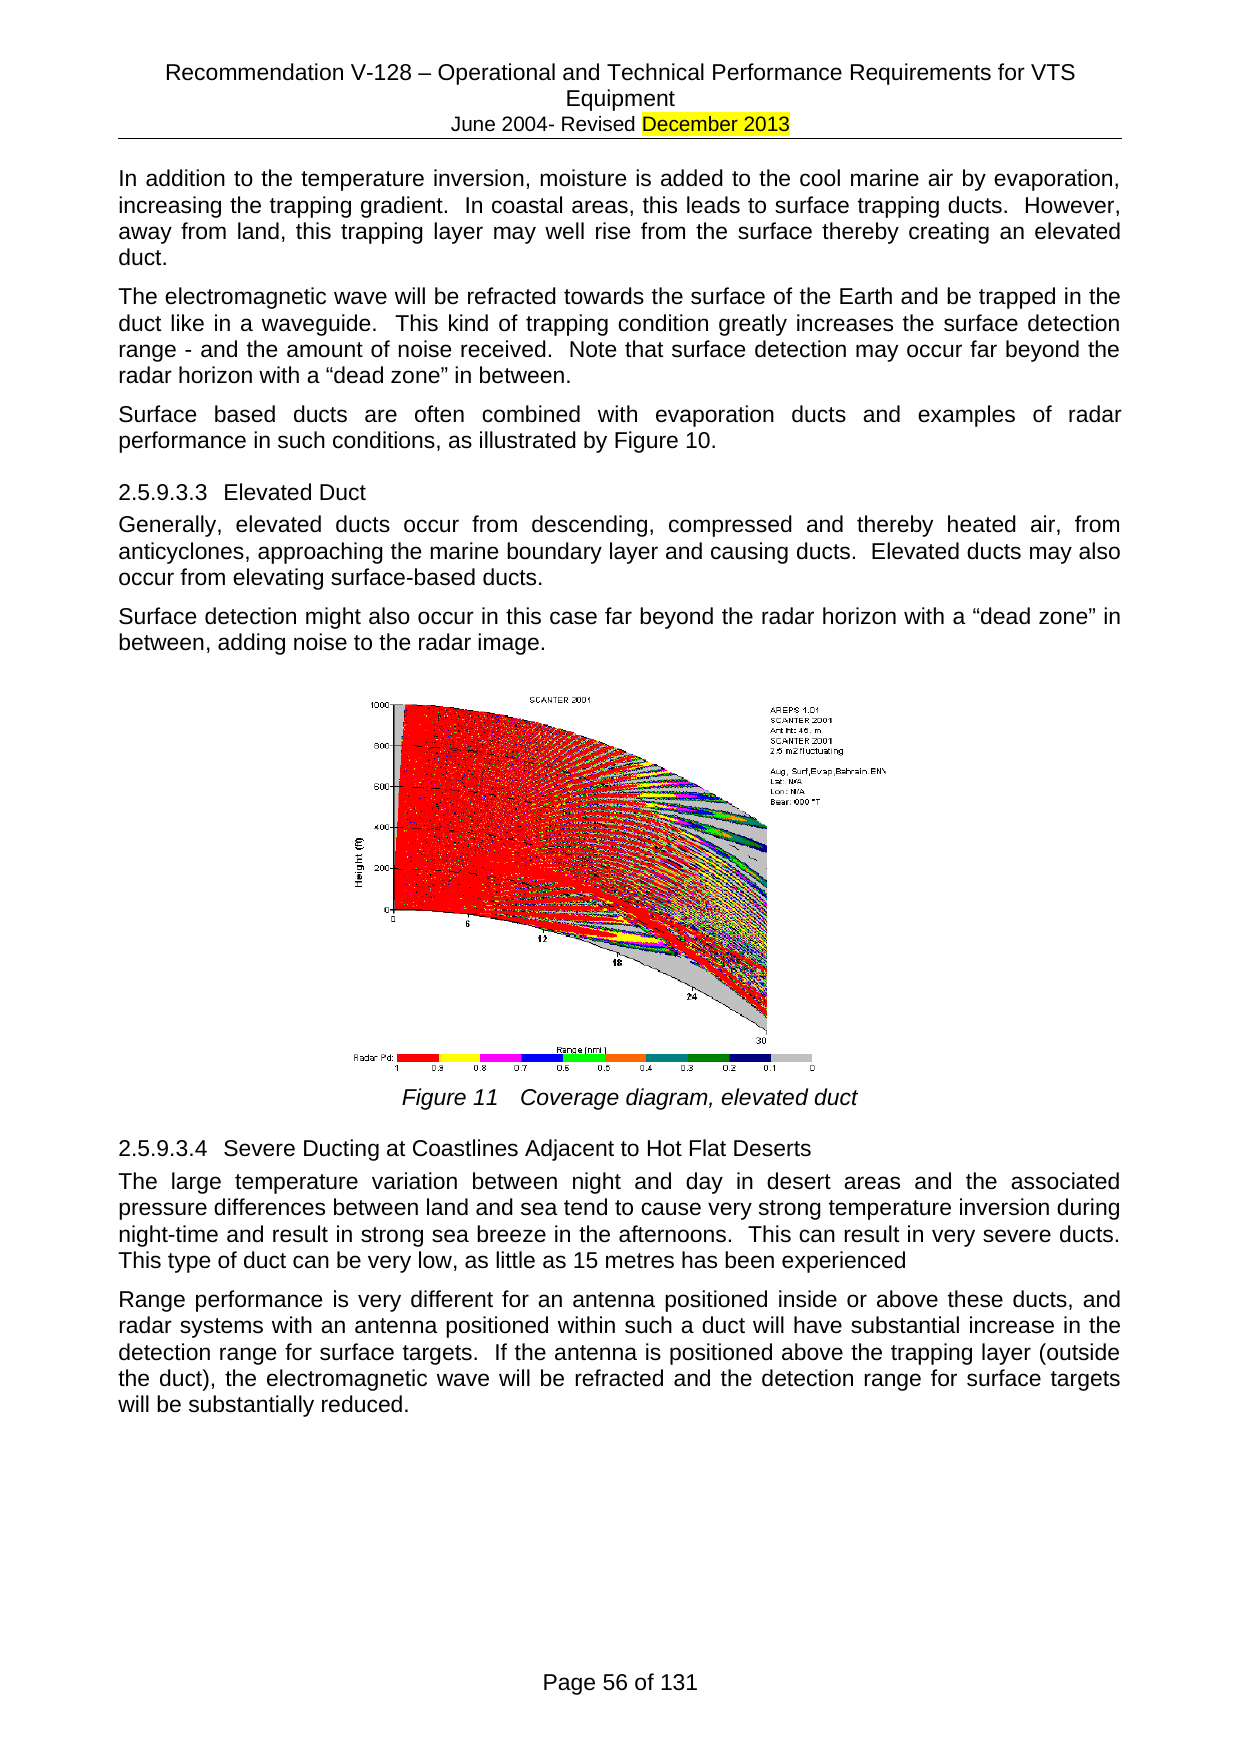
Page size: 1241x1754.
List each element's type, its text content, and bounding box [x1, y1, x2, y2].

subtitle Severe Ducting at Coastlines Adjacent to Hot Flat Deserts [118, 1135, 1122, 1162]
text Coverage diagram, elevated duct [137, 1084, 1122, 1110]
text Generally, elevated ducts occur from descending, compressed and thereby heated air, from anticyclones, approaching the marine boundary layer and causing ducts. Elevated ducts may also occur from elevating surface-based ducts. [118, 511, 1122, 590]
text In addition to the temperature inversion, moisture is added to the cool marine air by evaporation, increasing the trapping gradient. In coastal areas, this leads to surface trapping ducts. However, away from land, this trapping layer may well rise from the surface thereby creating an elevated duct. [118, 165, 1122, 271]
picture [354, 694, 886, 1072]
text The electromagnetic wave will be refracted towards the surface of the Earth and be trapped in the duct like in a waveguide. This kind of trapping condition greatly increases the surface detection range - and the amount of noise received. Note that surface detection may occur far beyond the radar horizon with a “dead zone” in between. [118, 283, 1122, 388]
subtitle Elevated Duct [118, 479, 1122, 505]
text Surface based ducts are often combined with evaporation ducts and examples of radar performance in such conditions, as illustrated by figure 10. [118, 401, 1122, 454]
text Range performance is very different for an antenna positioned inside or above these ducts, and radar systems with an antenna positioned within such a duct will have substantial increase in the detection range for surface targets. If the antenna is positioned above the trapping layer (outside the duct), the electromagnetic wave will be refracted and the detection range for surface targets will be substantially reduced. [118, 1286, 1122, 1417]
text Surface detection might also occur in this case far beyond the radar horizon with a “dead zone” in between, adding noise to the radar image. [118, 603, 1122, 656]
text The large temperature variation between night and day in desert areas and the associated pressure differences between land and sea tend to cause very strong temperature inversion during night-time and result in strong sea breeze in the afternoons. This can result in very severe ducts. This type of duct can be very low, as little as 15 metres has been experienced [118, 1168, 1122, 1273]
